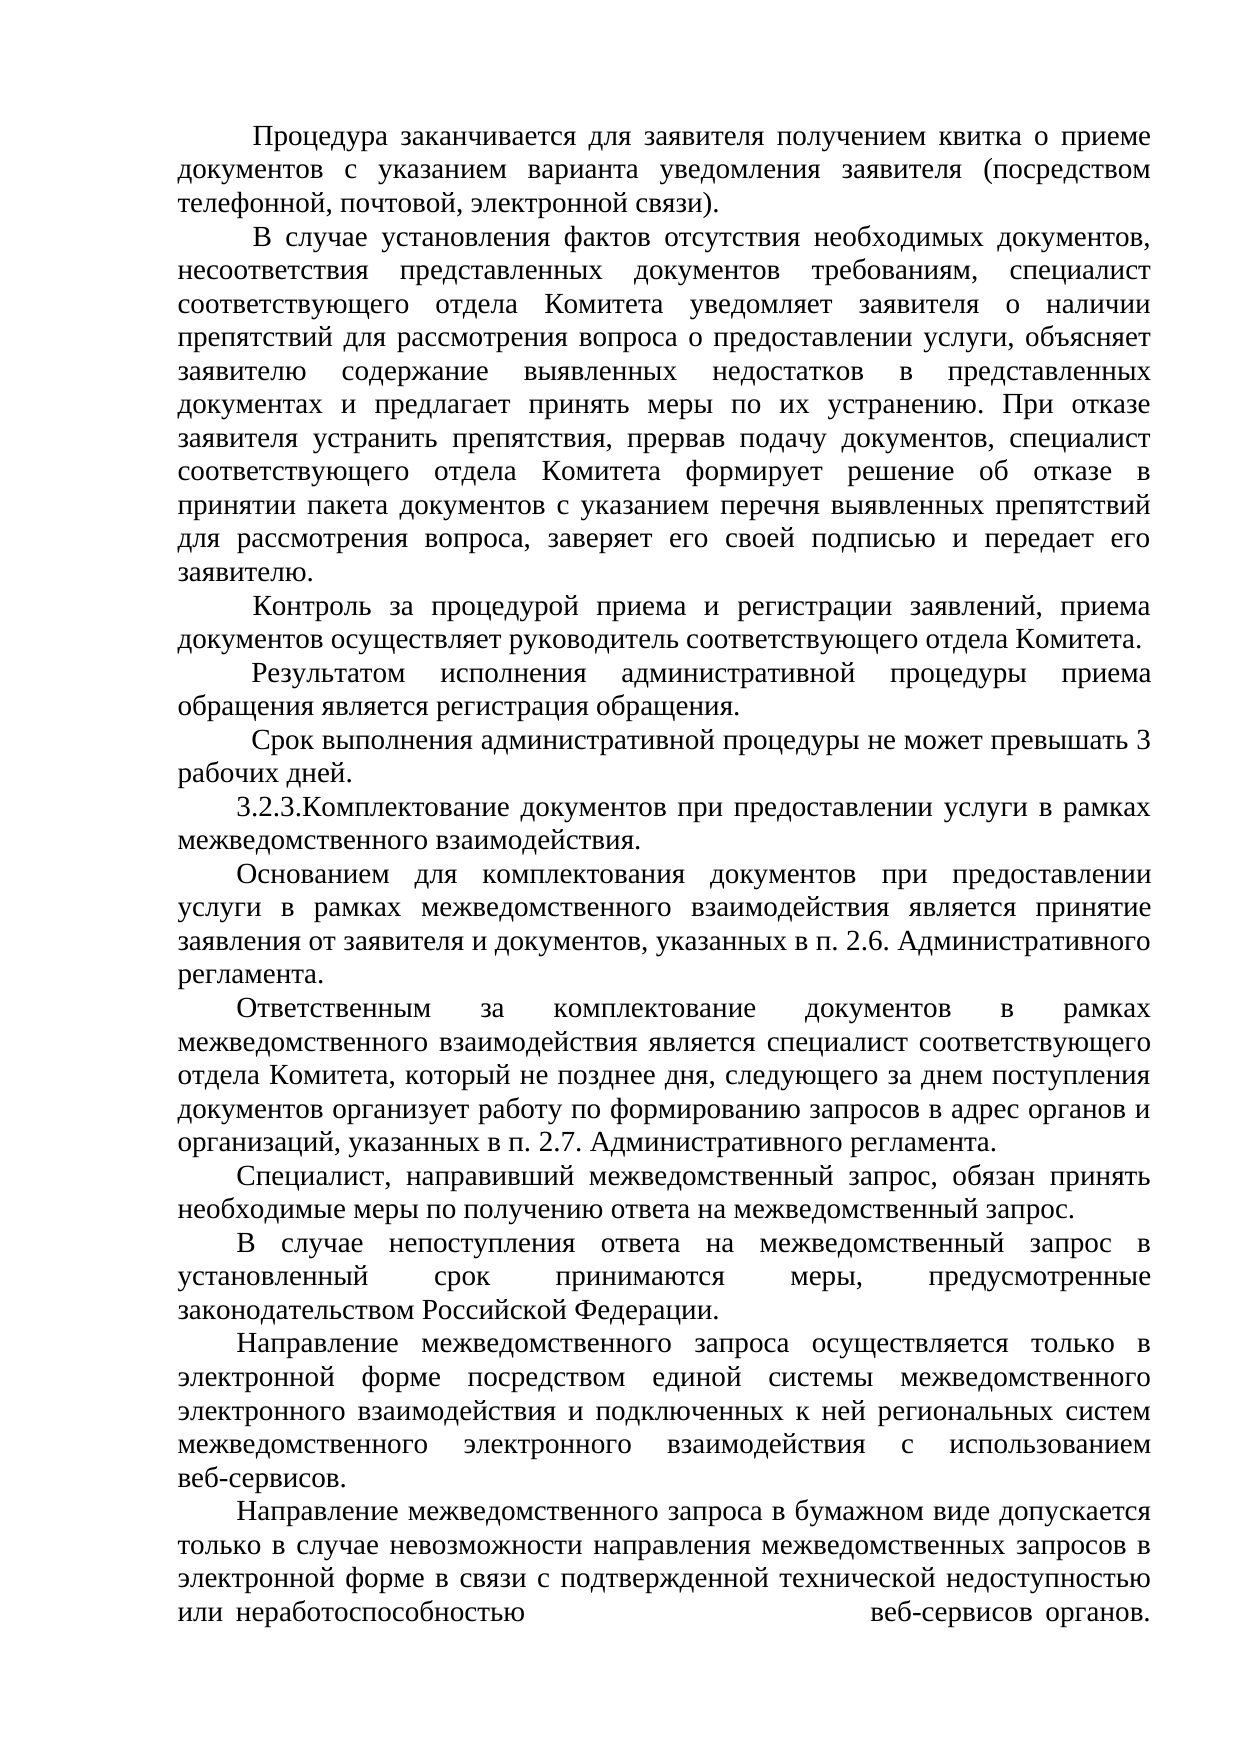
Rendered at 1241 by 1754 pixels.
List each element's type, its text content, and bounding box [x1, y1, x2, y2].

text Результатом исполнения административной процедуры приема обращения является регистрация обращения. [177, 655, 1152, 722]
text Ответственным за комплектование документов в рамках межведомственного взаимодействия является специалист соответствующего отдела Комитета, который не позднее дня, следующего за днем поступления документов организует работу по формированию запросов в адрес органов и организаций, указанных в п. 2.7. Административного регламента. [177, 990, 1152, 1158]
text 3.2.3.Комплектование документов при предоставлении услуги в рамках межведомственного взаимодействия. [177, 789, 1152, 856]
text Срок выполнения административной процедуры не может превышать 3 рабочих дней. [177, 722, 1152, 789]
text Специалист, направивший межведомственный запрос, обязан принять необходимые меры по получению ответа на межведомственный запрос. [177, 1158, 1152, 1225]
text Контроль за процедурой приема и регистрации заявлений, приема документов осуществляет руководитель соответствующего отдела Комитета. [177, 588, 1152, 655]
text Процедура заканчивается для заявителя получением квитка о приеме документов с указанием варианта уведомления заявителя (посредством телефонной, почтовой, электронной связи). [177, 118, 1152, 219]
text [177, 1493, 1152, 1627]
text В случае установления фактов отсутствия необходимых документов, несоответствия представленных документов требованиям, специалист соответствующего отдела Комитета уведомляет заявителя о наличии препятствий для рассмотрения вопроса о предоставлении услуги, объясняет заявителю содержание выявленных недостатков в представленных документах и предлагает принять меры по их устранению. При отказе заявителя устранить препятствия, прервав подачу документов, специалист соответствующего отдела Комитета формирует решение об отказе в принятии пакета документов с указанием перечня выявленных препятствий для рассмотрения вопроса, заверяет его своей подписью и передает его заявителю. [177, 219, 1152, 588]
text Основанием для комплектования документов при предоставлении услуги в рамках межведомственного взаимодействия является принятие заявления от заявителя и документов, указанных в п. 2.6. Административного регламента. [177, 856, 1152, 990]
text Направление межведомственного запроса осуществляется только в электронной форме посредством единой системы межведомственного электронного взаимодействия и подключенных к ней региональных систем межведомственного электронного взаимодействия с использованием веб-сервисов. [177, 1326, 1152, 1493]
text В случае непоступления ответа на межведомственный запрос в установленный срок принимаются меры, предусмотренные законодательством Российской Федерации. [177, 1225, 1152, 1326]
